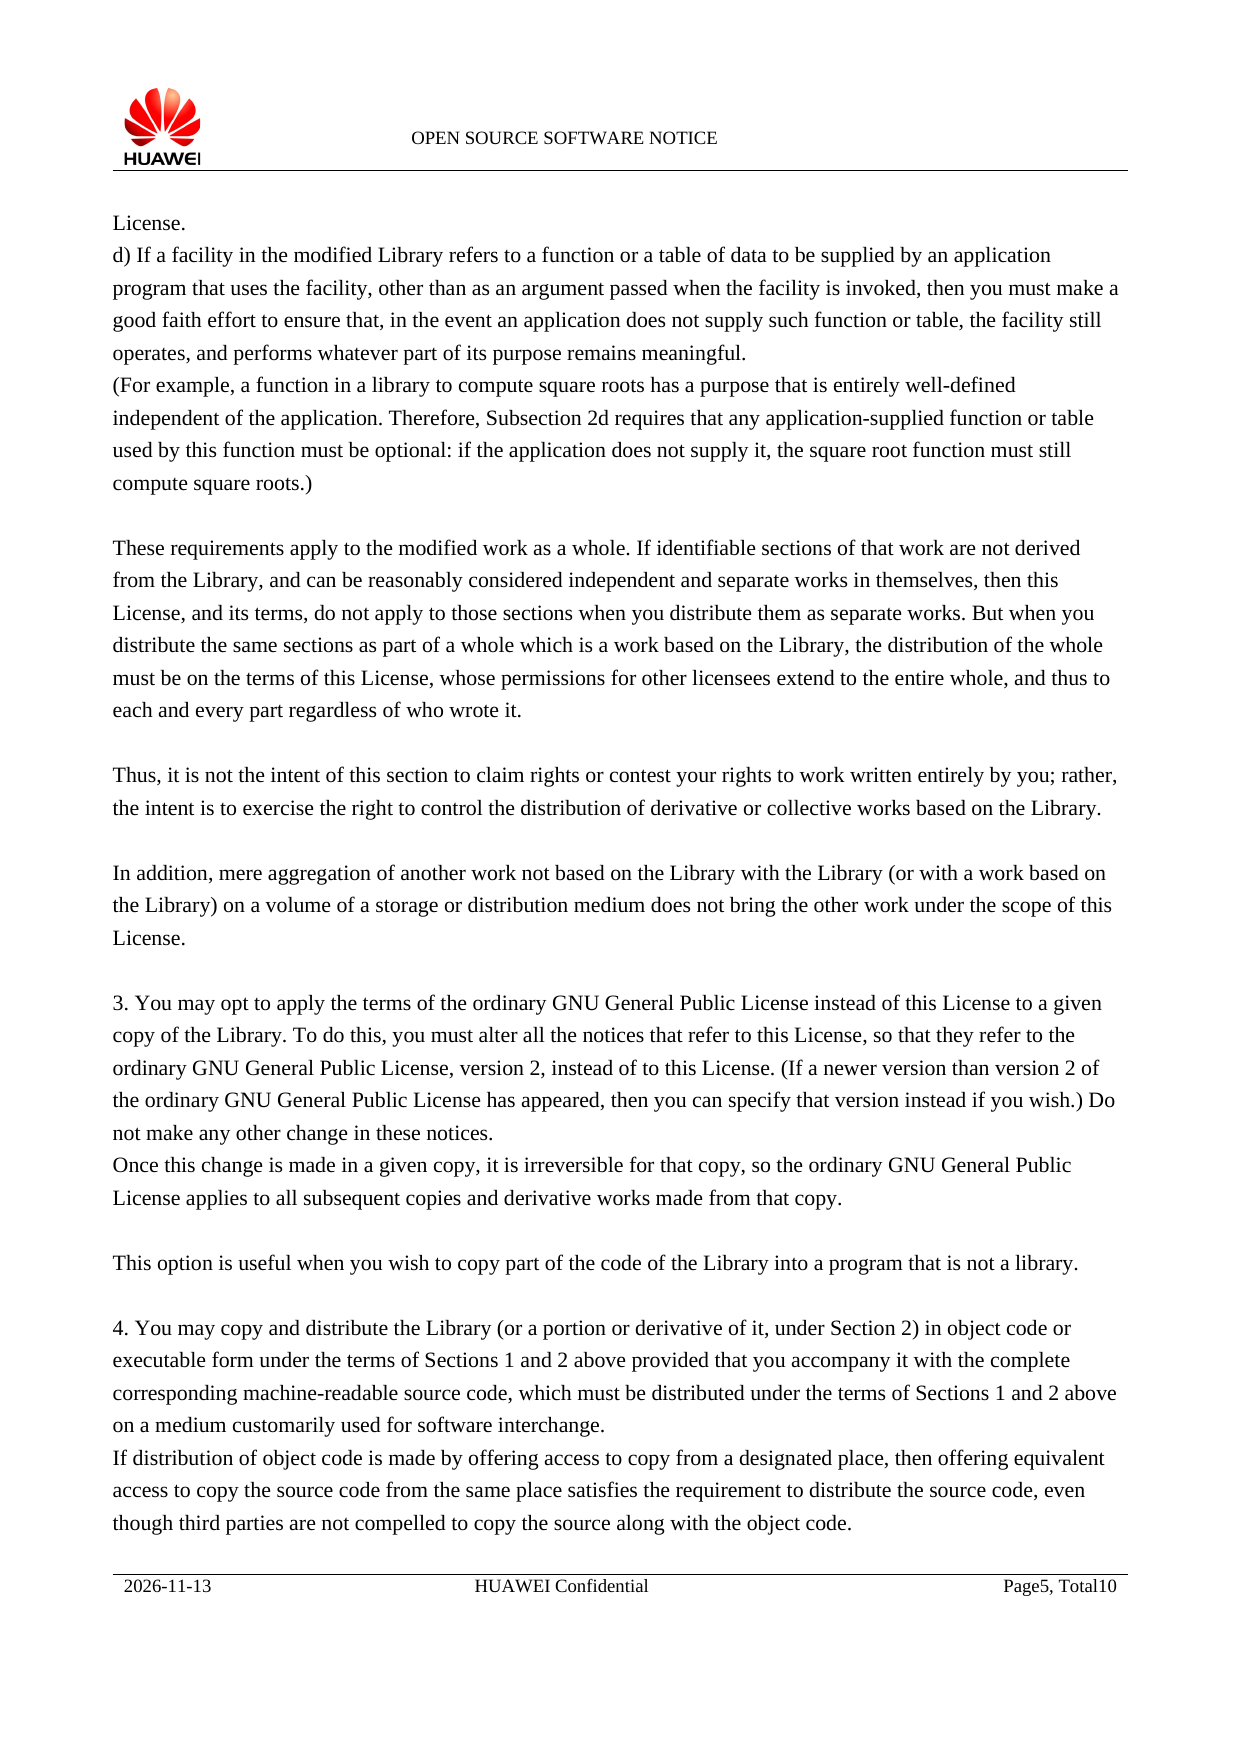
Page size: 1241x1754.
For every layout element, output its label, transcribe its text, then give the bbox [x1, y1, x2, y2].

picture [124, 88, 201, 165]
